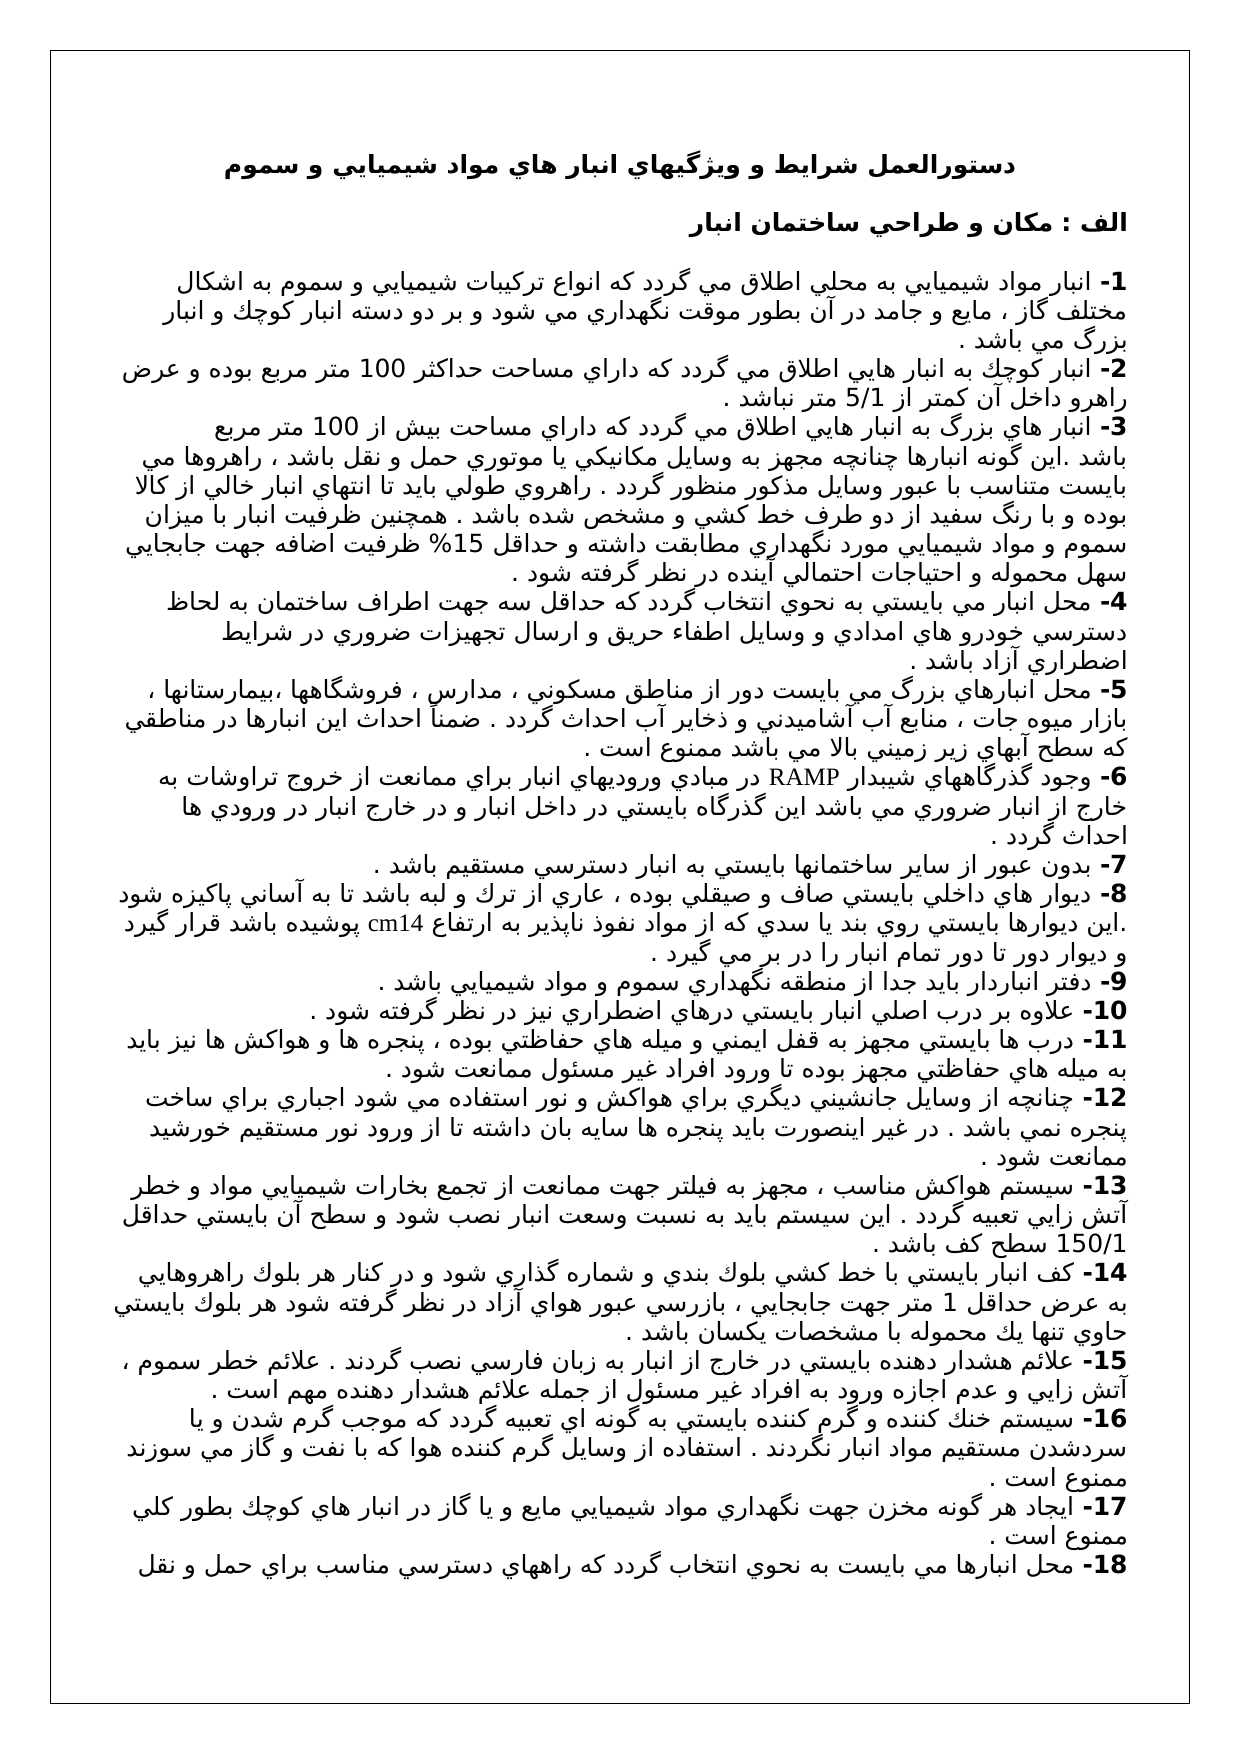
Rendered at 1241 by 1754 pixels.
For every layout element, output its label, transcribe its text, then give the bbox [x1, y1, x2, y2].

text الف : مكان و طراحي ساختمان انبار [112, 208, 1128, 237]
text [112, 267, 1128, 1579]
text دستورالعمل شرايط و ويژگيهاي انبار هاي مواد شيميايي و سموم [112, 150, 1128, 179]
